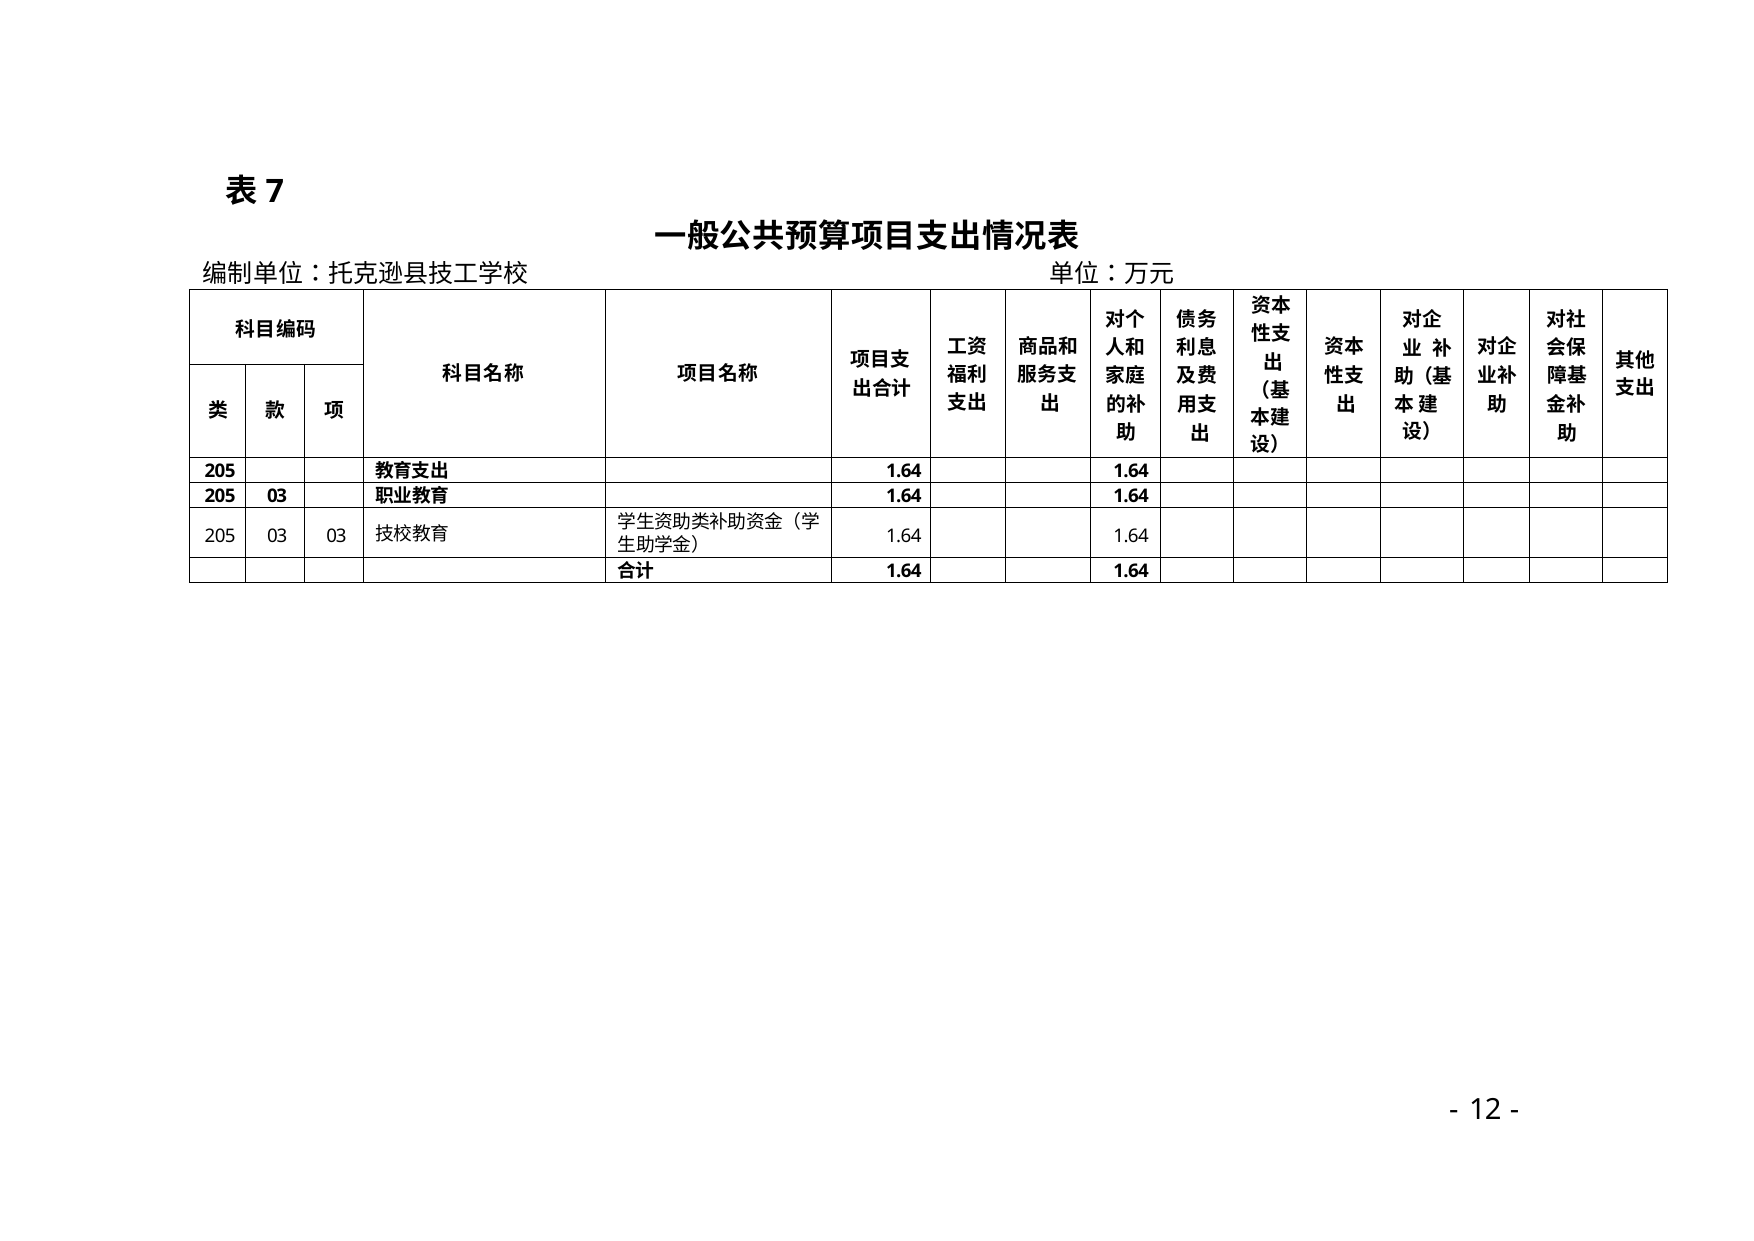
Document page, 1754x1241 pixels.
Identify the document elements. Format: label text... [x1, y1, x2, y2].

table_cell [931, 508, 1005, 557]
table_cell [1307, 458, 1380, 482]
table_cell [1234, 508, 1306, 557]
table_header 项目名称 [606, 290, 831, 456]
table_cell [1603, 508, 1667, 557]
table_cell [931, 483, 1005, 507]
table_cell 03 [246, 508, 304, 557]
table_cell [190, 558, 245, 582]
table_cell [1603, 558, 1667, 582]
table_cell [1006, 558, 1090, 582]
table_cell 03 [246, 483, 304, 507]
table_cell [1603, 458, 1667, 482]
table_cell [1006, 458, 1090, 482]
table_cell [1161, 483, 1233, 507]
table_header 科目编码 [190, 290, 363, 364]
table_cell [1530, 558, 1602, 582]
text 编制单位：托克逊县技工学校 单位：万元 [203, 259, 1668, 289]
table_cell [1307, 508, 1380, 557]
table_cell [305, 558, 363, 582]
table_cell 205 [190, 508, 245, 557]
table_header 对社 会保 障基 金补 助 [1530, 290, 1602, 456]
table_cell [606, 458, 831, 482]
table_cell 1.64 [1091, 483, 1160, 507]
table_header 项目支 出合计 [832, 290, 930, 456]
table_cell 205 [190, 458, 245, 482]
table_cell [931, 458, 1005, 482]
table_cell 1.64 [832, 483, 930, 507]
table_cell 1.64 [1091, 458, 1160, 482]
table_header 资本 性支 出 （基 本建 设） [1234, 290, 1306, 456]
table_cell [1161, 508, 1233, 557]
table_cell [1381, 558, 1463, 582]
table_cell [1307, 483, 1380, 507]
table_cell [1234, 458, 1306, 482]
table_cell [1381, 483, 1463, 507]
table_header 对企 业补 助 [1464, 290, 1529, 456]
table_cell 项 [305, 365, 363, 456]
table_cell [1530, 508, 1602, 557]
table_cell [1464, 558, 1529, 582]
table_header 工资 福利 支出 [931, 290, 1005, 456]
table_cell [305, 458, 363, 482]
table_cell 205 [190, 483, 245, 507]
table_cell 03 [305, 508, 363, 557]
table_cell [1381, 508, 1463, 557]
table_cell 款 [246, 365, 304, 456]
text - 12 - [1449, 1089, 1668, 1128]
table_cell [1307, 558, 1380, 582]
table_header 资本 性支 出 [1307, 290, 1380, 456]
table_cell 职业教育 [364, 483, 605, 507]
table_cell [1161, 458, 1233, 482]
table_cell [1006, 508, 1090, 557]
table_cell 1.64 [832, 458, 930, 482]
table_cell [1234, 483, 1306, 507]
table_header 对个 人和 家庭 的补 助 [1091, 290, 1160, 456]
text 一般公共预算项目支出情况表 [654, 215, 1668, 255]
table_cell 1.64 [832, 558, 930, 582]
table_cell 1.64 [832, 508, 930, 557]
table_cell [931, 558, 1005, 582]
table_cell [1161, 558, 1233, 582]
table_cell 学生资助类补助资金（学 生助学金） [606, 508, 831, 557]
table_cell [1603, 483, 1667, 507]
table_cell 1.64 [1091, 558, 1160, 582]
table_cell [606, 483, 831, 507]
table_cell [1464, 483, 1529, 507]
table_cell [246, 558, 304, 582]
table_header 其他 支出 [1603, 290, 1667, 456]
table_cell [364, 558, 605, 582]
table_cell [1006, 483, 1090, 507]
table_cell [1381, 458, 1463, 482]
text 表 7 [225, 170, 1668, 211]
table_cell [1530, 483, 1602, 507]
table_header 债务 利息 及费 用支 出 [1161, 290, 1233, 456]
table_header 商品和 服务支 出 [1006, 290, 1090, 456]
table_cell [1464, 508, 1529, 557]
table_cell [305, 483, 363, 507]
table_cell 1.64 [1091, 508, 1160, 557]
table_cell 技校教育 [364, 508, 605, 557]
table_cell [246, 458, 304, 482]
table_cell 教育支出 [364, 458, 605, 482]
table_cell [1234, 558, 1306, 582]
table_cell 合计 [606, 558, 831, 582]
table_header 科目名称 [364, 290, 605, 456]
table_cell [1464, 458, 1529, 482]
table_cell 类 [190, 365, 245, 456]
table_cell [1530, 458, 1602, 482]
table_header 对企 业补 助（基 本建 设） [1381, 290, 1463, 456]
